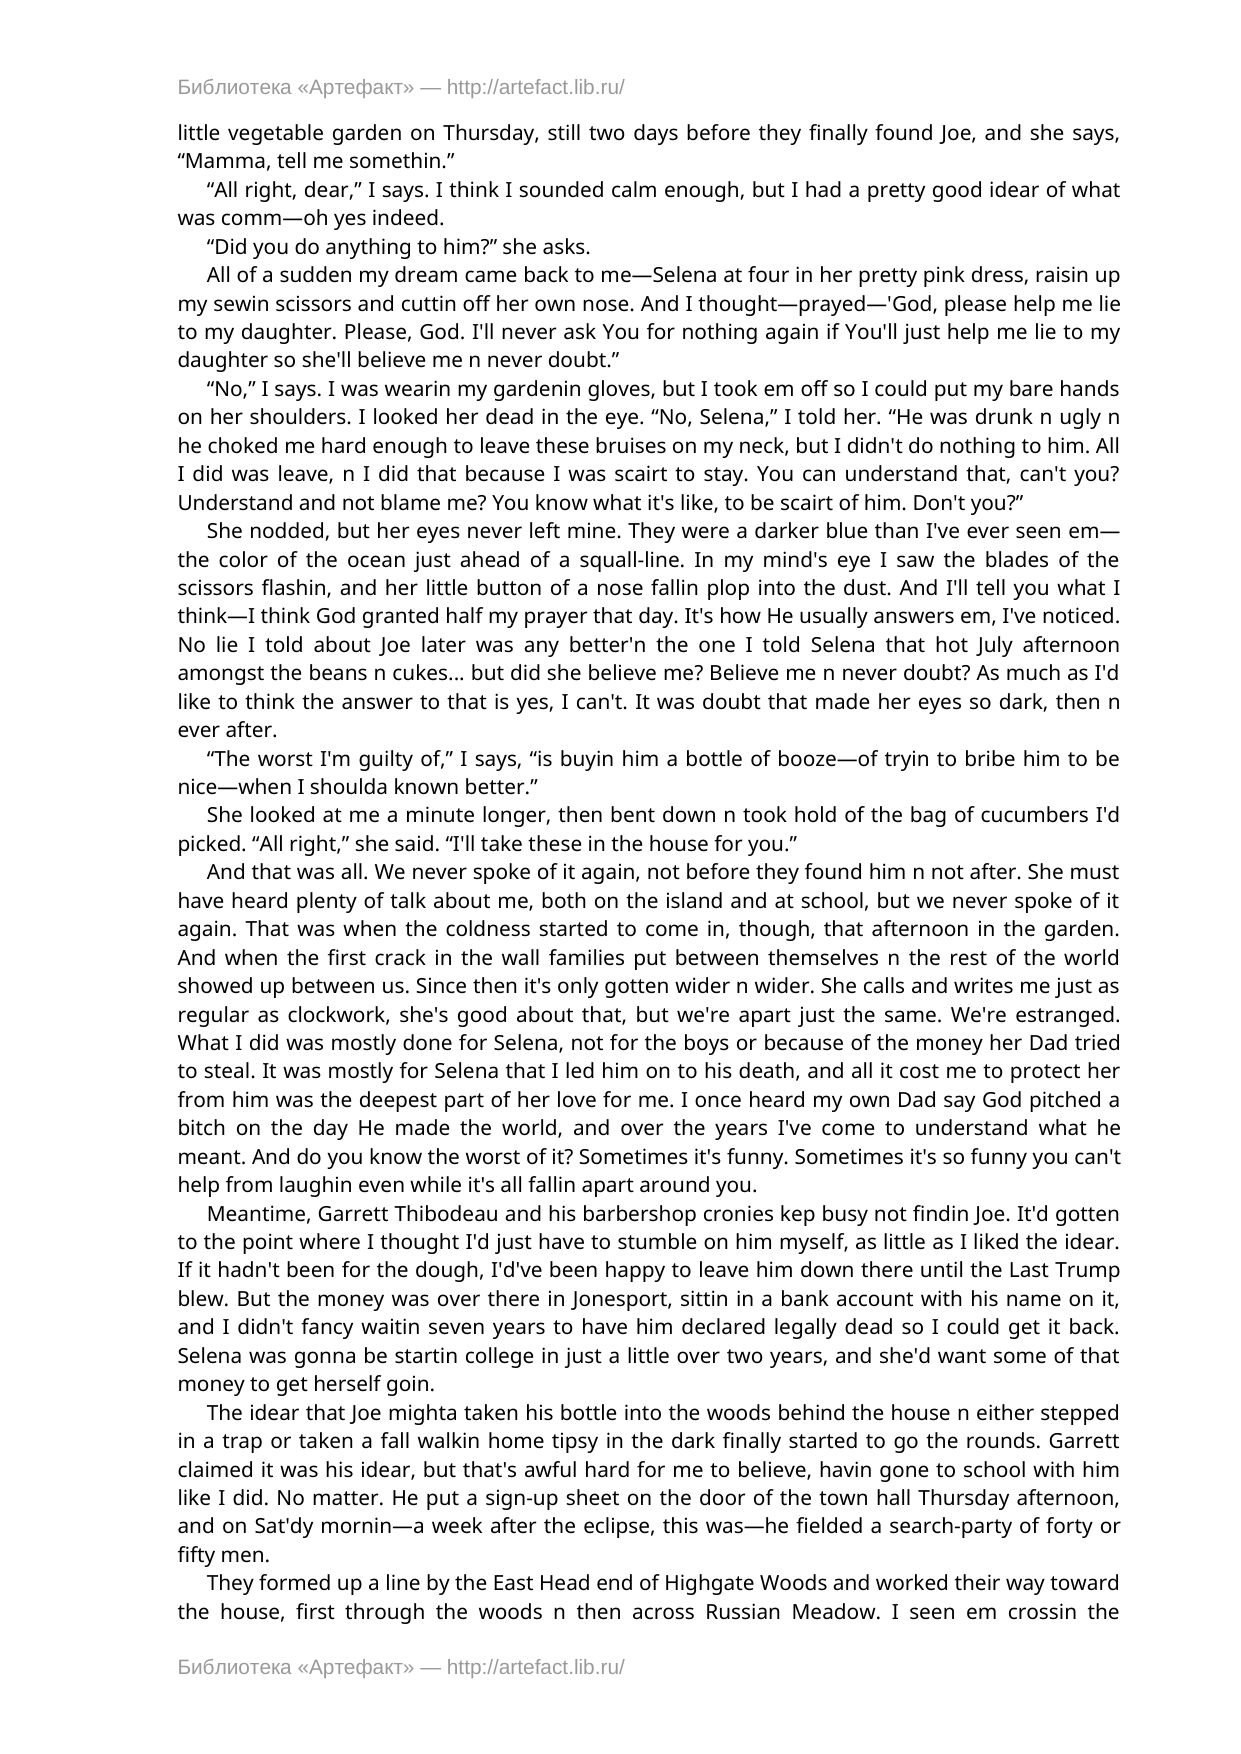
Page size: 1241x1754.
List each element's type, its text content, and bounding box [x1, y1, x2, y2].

text She nodded, but her eyes never left mine. They were a darker blue than I've ever seen em—the color of the ocean just ahead of a squall-line. In my mind's eye I saw the blades of the scissors flashin, and her little button of a nose fallin plop into the dust. And I'll tell you what I think—I think God granted half my prayer that day. It's how He usually answers em, I've noticed. No lie I told about Joe later was any better'n the one I told Selena that hot July afternoon amongst the beans n cukes... but did she believe me? Believe me n never doubt? As much as I'd like to think the answer to that is yes, I can't. It was doubt that made her eyes so dark, then n ever after. [177, 516, 1122, 744]
text “No,” I says. I was wearin my gardenin gloves, but I took em off so I could put my bare hands on her shoulders. I looked her dead in the eye. “No, Selena,” I told her. “He was drunk n ugly n he choked me hard enough to leave these bruises on my neck, but I didn't do nothing to him. All I did was leave, n I did that because I was scairt to stay. You can understand that, can't you? Understand and not blame me? You know what it's like, to be scairt of him. Don't you?” [177, 374, 1122, 516]
text The idear that Joe mighta taken his bottle into the woods behind the house n either stepped in a trap or taken a fall walkin home tipsy in the dark finally started to go the rounds. Garrett claimed it was his idear, but that's awful hard for me to believe, havin gone to school with him like I did. No matter. He put a sign-up sheet on the door of the town hall Thursday afternoon, and on Sat'dy mornin—a week after the eclipse, this was—he fielded a search-party of forty or fifty men. [177, 1398, 1122, 1568]
text All of a sudden my dream came back to me—Selena at four in her pretty pink dress, raisin up my sewin scissors and cuttin off her own nose. And I thought—prayed—'God, please help me lie to my daughter. Please, God. I'll never ask You for nothing again if You'll just help me lie to my daughter so she'll believe me n never doubt.” [177, 260, 1122, 374]
text “All right, dear,” I says. I think I sounded calm enough, but I had a pretty good idear of what was comm—oh yes indeed. [177, 175, 1122, 232]
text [177, 118, 1122, 175]
text “The worst I'm guilty of,” I says, “is buyin him a bottle of booze—of tryin to bribe him to be nice—when I shoulda known better.” [177, 744, 1122, 801]
text And that was all. We never spoke of it again, not before they found him n not after. She must have heard plenty of talk about me, both on the island and at school, but we never spoke of it again. That was when the coldness started to come in, though, that afternoon in the garden. And when the first crack in the wall families put between themselves n the rest of the world showed up between us. Since then it's only gotten wider n wider. She calls and writes me just as regular as clockwork, she's good about that, but we're apart just the same. We're estranged. What I did was mostly done for Selena, not for the boys or because of the money her Dad tried to steal. It was mostly for Selena that I led him on to his death, and all it cost me to protect her from him was the deepest part of her love for me. I once heard my own Dad say God pitched a bitch on the day He made the world, and over the years I've come to understand what he meant. And do you know the worst of it? Sometimes it's funny. Sometimes it's so funny you can't help from laughin even while it's all fallin apart around you. [177, 857, 1122, 1199]
text “Did you do anything to him?” she asks. [177, 232, 1122, 260]
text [177, 1568, 1122, 1625]
text Meantime, Garrett Thibodeau and his barbershop cronies kep busy not findin Joe. It'd gotten to the point where I thought I'd just have to stumble on him myself, as little as I liked the idear. If it hadn't been for the dough, I'd've been happy to leave him down there until the Last Trump blew. But the money was over there in Jonesport, sittin in a bank account with his name on it, and I didn't fancy waitin seven years to have him declared legally dead so I could get it back. Selena was gonna be startin college in just a little over two years, and she'd want some of that money to get herself goin. [177, 1199, 1122, 1398]
text She looked at me a minute longer, then bent down n took hold of the bag of cucumbers I'd picked. “All right,” she said. “I'll take these in the house for you.” [177, 801, 1122, 857]
